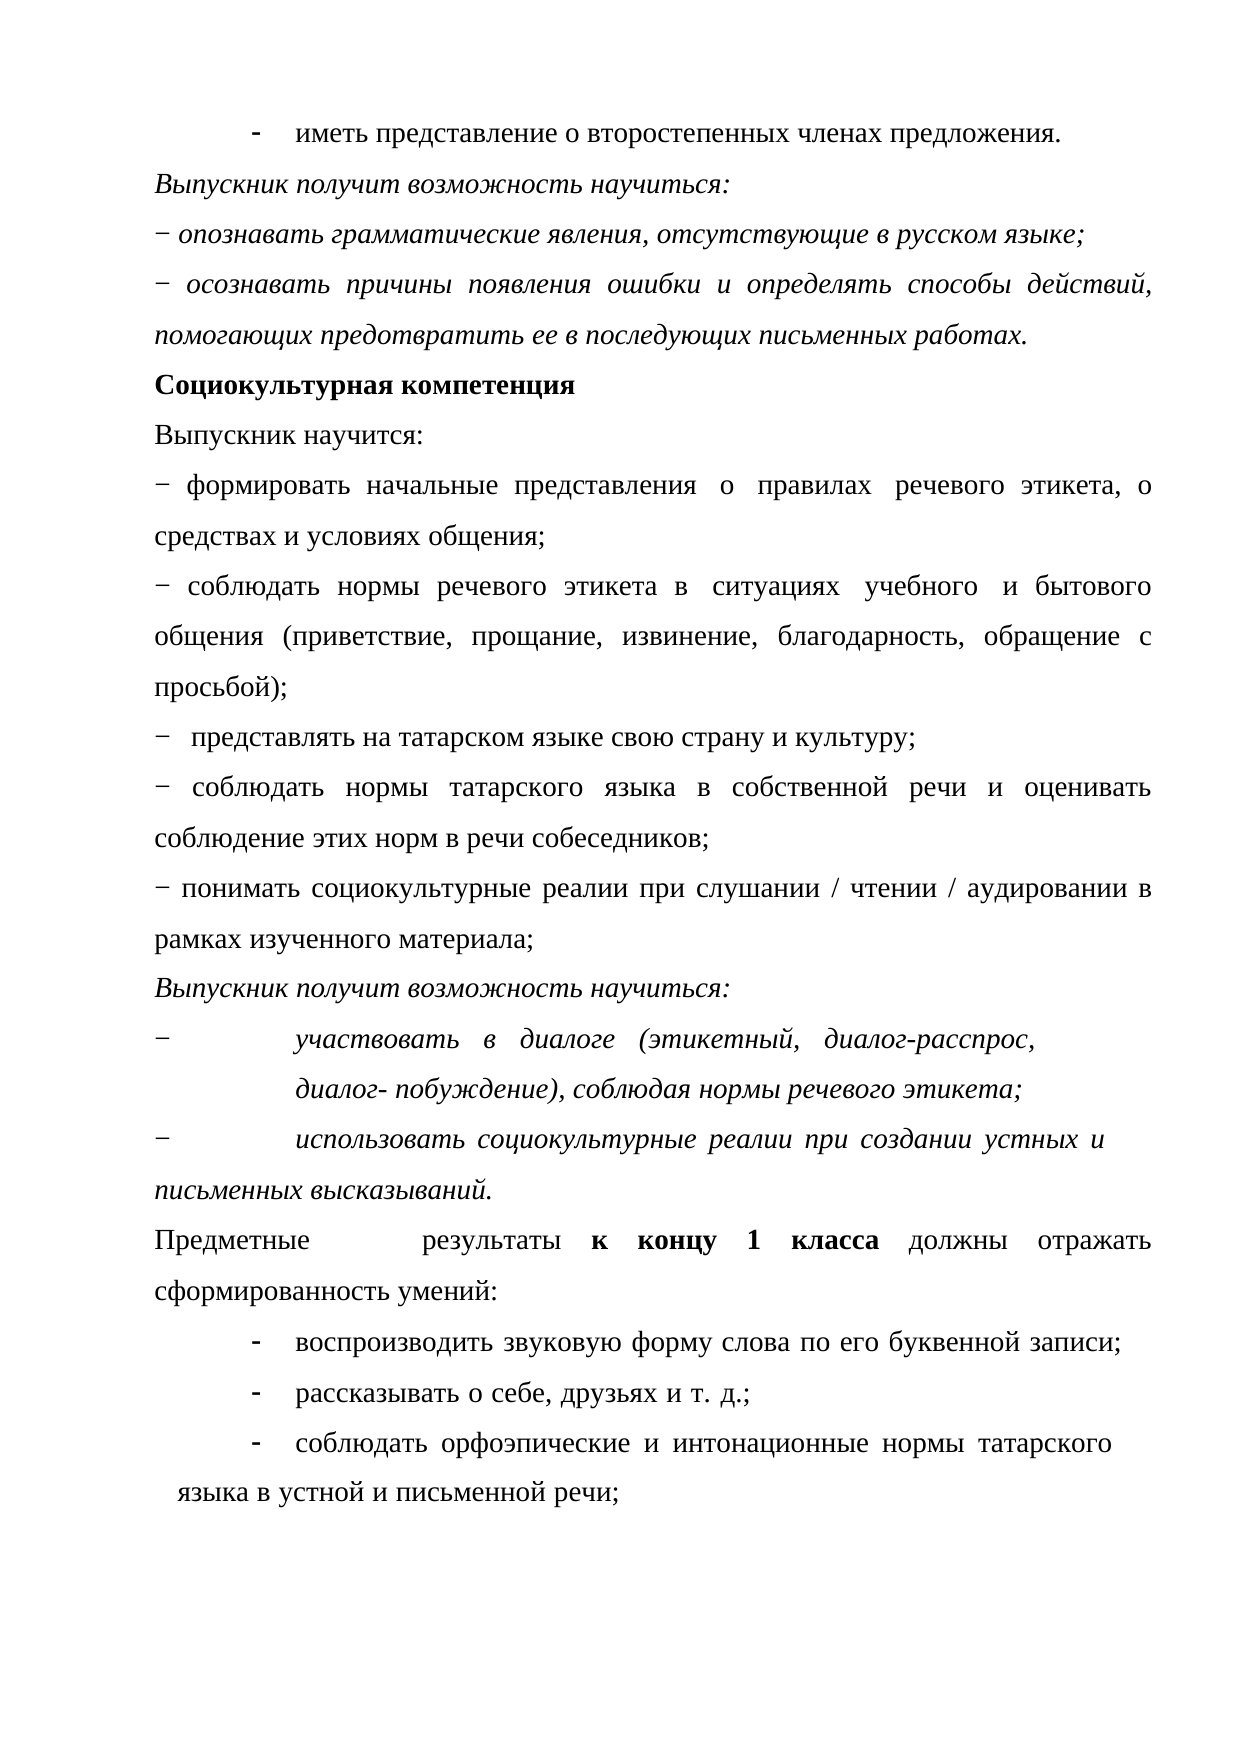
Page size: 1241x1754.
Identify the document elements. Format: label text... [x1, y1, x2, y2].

list рассказывать о себе, друзьях и т. д.; [251, 1375, 1192, 1409]
list воспроизводить звуковую форму слова по его буквенной записи; [251, 1323, 1192, 1359]
text Выпускник научится: [154, 417, 1192, 451]
text − представлять на татарском языке свою страну и культуру; [154, 719, 1192, 752]
text − соблюдать нормы татарского языка в собственной речи и оценивать соблюдение этих норм в речи собеседников; [154, 769, 1152, 853]
list соблюдать орфоэпические и интонационные нормы татарского языка в устной и письменной речи; [177, 1425, 1150, 1507]
text Предметные результаты к концу 1 класса должны отражать сформированность умений: [154, 1222, 1152, 1306]
list иметь представление о второстепенных членах предложения. [251, 115, 1192, 149]
text − использовать социокультурные реалии при создании устных и письменных высказываний. [154, 1122, 1151, 1205]
text − осознавать причины появления ошибки и определять способы действий, помогающих предотвратить ее в последующих письменных работах. [154, 267, 1152, 351]
text − участвовать в диалоге (этикетный, диалог-расспрос, диалог- побуждение), соблюдая нормы речевого этикета; [154, 1021, 1152, 1105]
text − соблюдать нормы речевого этикета в ситуациях учебного и бытового общения (приветствие, прощание, извинение, благодарность, обращение с просьбой); [154, 568, 1152, 702]
text − формировать начальные представления о правилах речевого этикета, о средствах и условиях общения; [154, 467, 1152, 551]
text − понимать социокультурные реалии при слушании / чтении / аудировании в рамках изученного материала; [154, 870, 1152, 954]
text Выпускник получит возможность научиться: [154, 971, 1192, 1004]
text Выпускник получит возможность научиться: [154, 166, 1192, 199]
text − опознавать грамматические явления, отсутствующие в русском языке; [154, 216, 1152, 249]
text Социокультурная компетенция [154, 367, 1192, 401]
